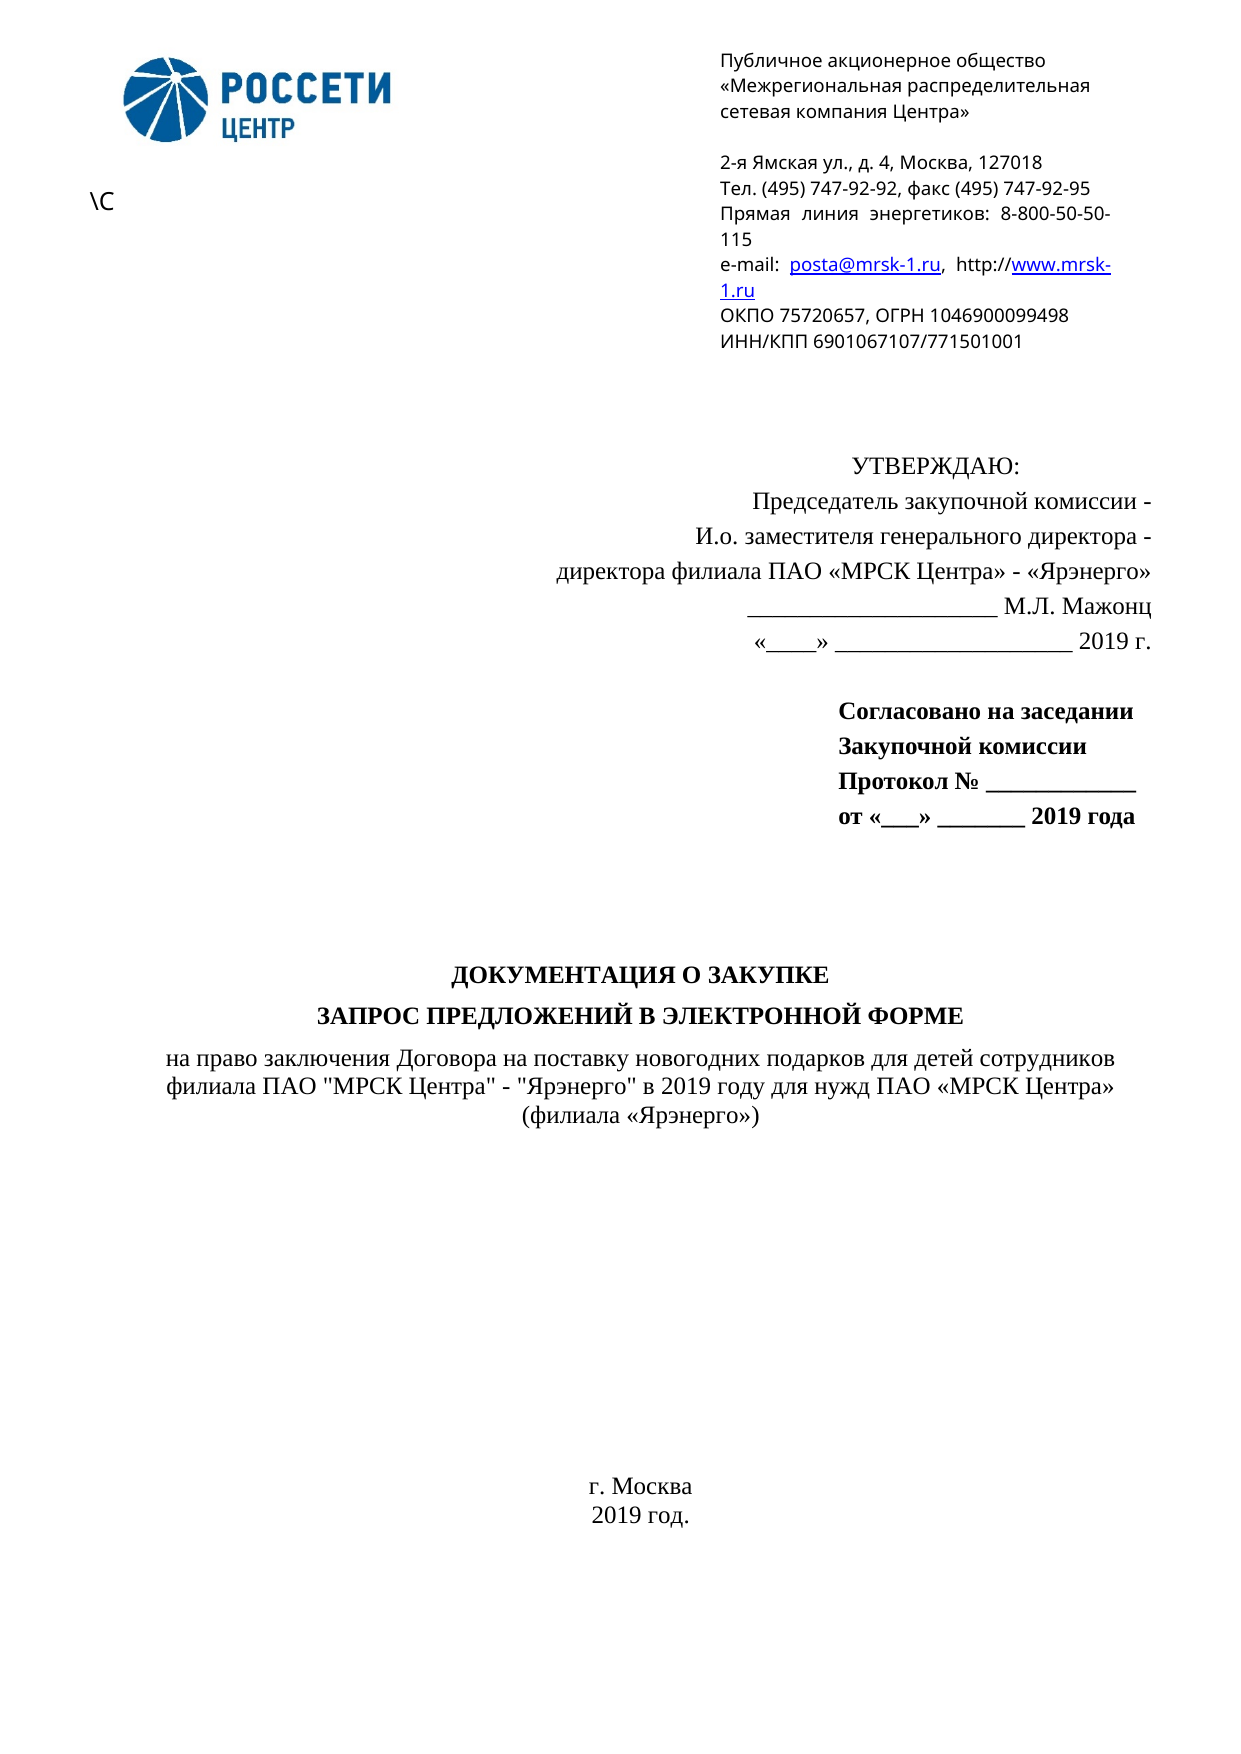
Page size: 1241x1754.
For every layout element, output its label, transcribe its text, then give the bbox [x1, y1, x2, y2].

text Закупочной комиссии [838, 731, 1151, 760]
text И.о. заместителя генерального директора - [129, 521, 1151, 550]
text Протокол № ____________ [838, 766, 1151, 795]
text ЗАПРОС ПРЕДЛОЖЕНИЙ В ЭЛЕКТРОННОЙ ФОРМЕ [129, 1001, 1151, 1030]
table_header \С [118, 47, 709, 360]
text Согласовано на заседании [838, 696, 1151, 725]
text от «___» _______ 2019 года [838, 801, 1151, 830]
text ДОКУМЕНТАЦИЯ О ЗАКУПКЕ [129, 960, 1151, 989]
text ____________________ М.Л. Мажонц [129, 591, 1151, 620]
text Председатель закупочной комиссии - [129, 486, 1151, 515]
text директора филиала ПАО «МРСК Центра» - «Ярэнерго» [129, 556, 1151, 585]
text УТВЕРЖДАЮ: [720, 451, 1151, 480]
text г. Москва 2019 год. [129, 1471, 1151, 1529]
text на право заключения Договора на поставку новогодних подарков для детей сотрудников филиала ПАО "МРСК Центра" - "Ярэнерго" в 2019 году для нужд ПАО «МРСК Центра» (филиала «Ярэнерго») [129, 1043, 1151, 1129]
table_header Публичное акционерное общество «Межрегиональная распределительная сетевая компания Центра» 2-я Ямская ул., д. 4, Москва, 127018 Тел. (495) 747-92-92, факс (495) 747-92-95 Прямая линия энергетиков: 8-800-50-50-115 e-mail: posta@mrsk-1.ru, http://www.mrsk-1.ru ОКПО 75720657, ОГРН 1046900099498 ИНН/КПП 6901067107/771501001 [709, 47, 1122, 360]
text «____» ___________________ 2019 г. [720, 626, 1151, 655]
